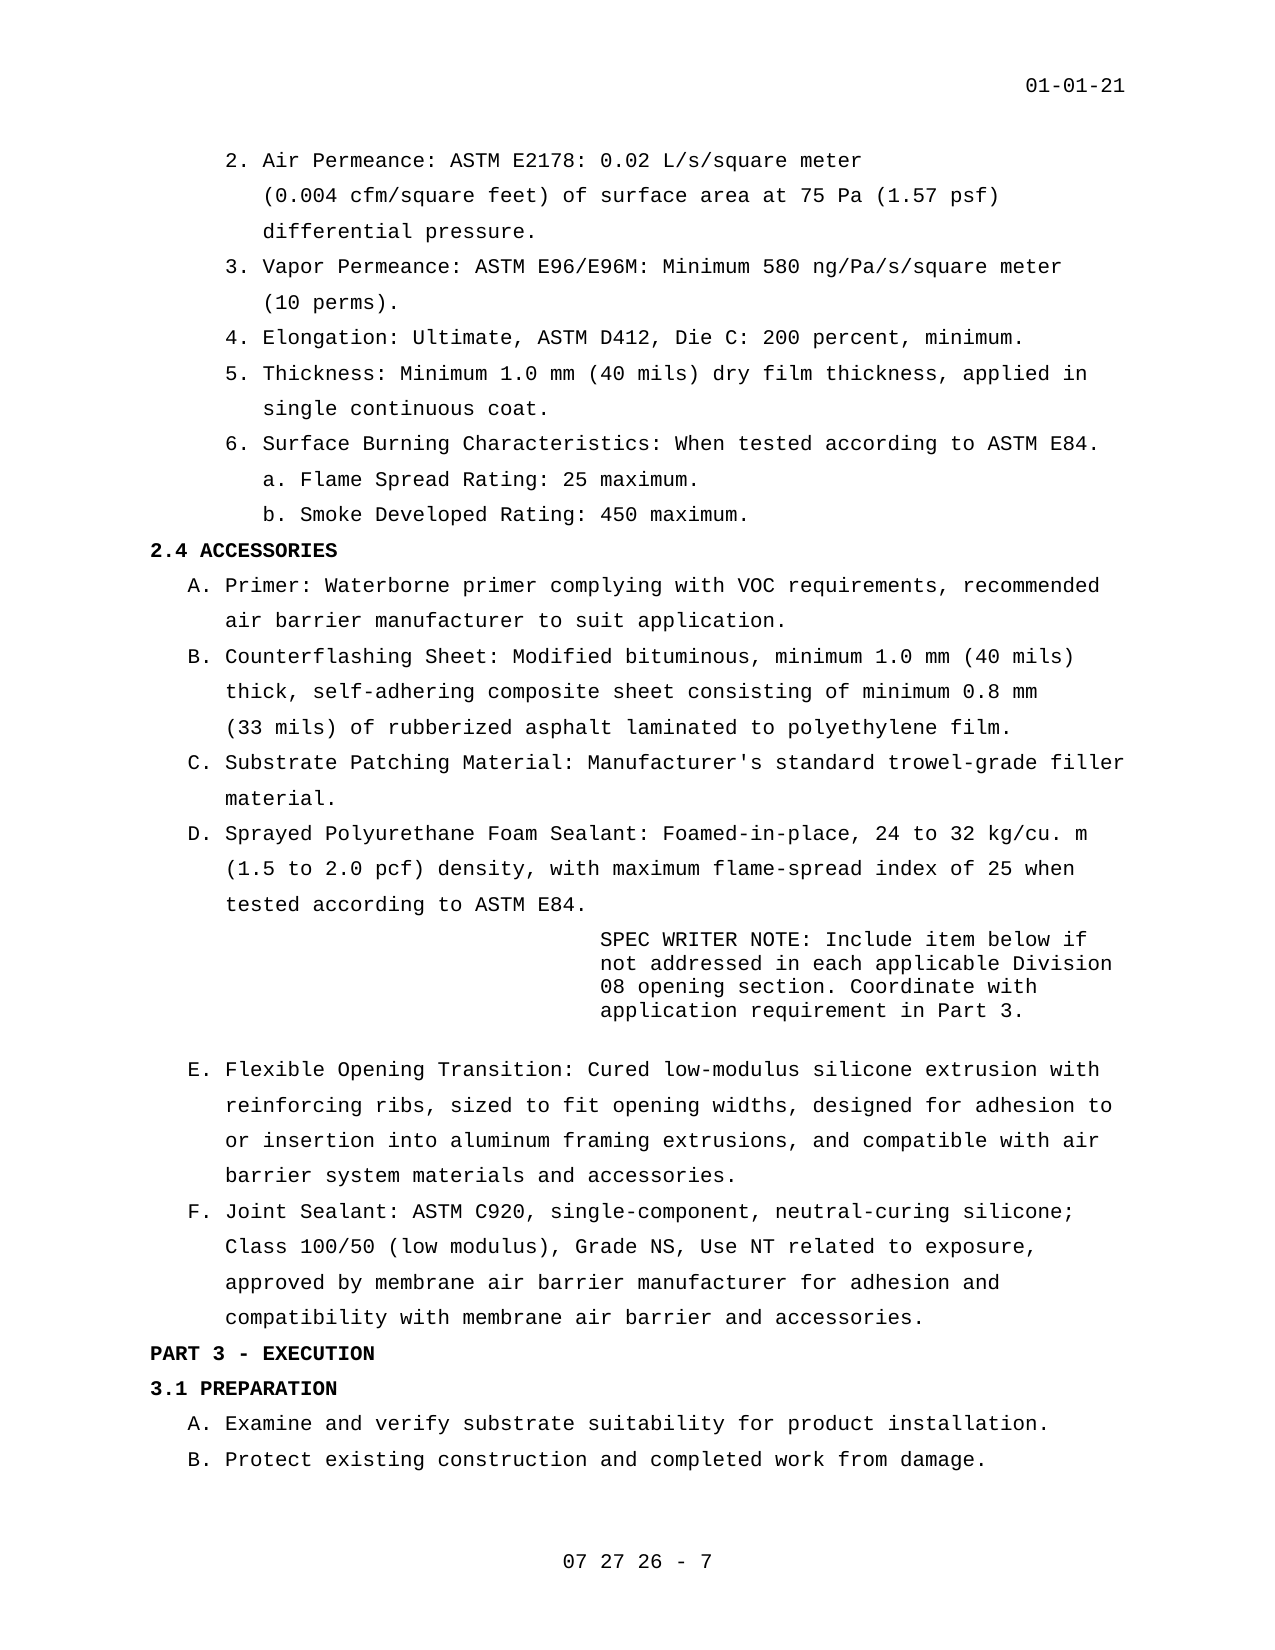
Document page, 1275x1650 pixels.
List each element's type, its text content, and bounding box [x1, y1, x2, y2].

text Vapor Permeance: ASTM E96/E96M: Minimum 580 ng/Pa/s/square meter (10 perms). [225, 256, 1125, 315]
text EXECUTION [150, 1342, 1125, 1366]
text Substrate Patching Material: Manufacturer's standard trowel-grade filler material. [187, 752, 1125, 811]
text Flexible Opening Transition: Cured low-modulus silicone extrusion with reinforcing ribs, sized to fit opening widths, designed for adhesion to or insertion into aluminum framing extrusions, and compatible with air barrier system materials and accessories. [187, 1059, 1125, 1189]
text Sprayed Polyurethane Foam Sealant: Foamed-in-place, 24 to 32 kg/cu. m (1.5 to 2.0 pcf) density, with maximum flame-spread index of 25 when tested according to ASTM E84. [187, 823, 1125, 917]
text Thickness: Minimum 1.0 mm (40 mils) dry film thickness, applied in single continuous coat. [225, 362, 1125, 422]
text Flame Spread Rating: 25 maximum. [262, 469, 1125, 492]
text Air Permeance: ASTM E2178: 0.02 L/s/square meter (0.004 cfm/square feet) of surface area at 75 Pa (1.57 psf) differential pressure. [225, 150, 1125, 244]
text SPEC WRITER NOTE: Include item below if not addressed in each applicable Division 08 opening section. Coordinate with application requirement in Part 3. [600, 929, 1125, 1024]
text Surface Burning Characteristics: When tested according to ASTM E84. [225, 433, 1125, 457]
text PREPARATION [150, 1378, 1125, 1402]
text Joint Sealant: ASTM C920, single-component, neutral-curing silicone; Class 100/50 (low modulus), Grade NS, Use NT related to exposure, approved by membrane air barrier manufacturer for adhesion and compatibility with membrane air barrier and accessories. [187, 1201, 1125, 1331]
text Primer: Waterborne primer complying with VOC requirements, recommended air barrier manufacturer to suit application. [187, 575, 1125, 634]
text ACCESSORIES [150, 539, 1125, 563]
text Examine and verify substrate suitability for product installation. [187, 1413, 1125, 1437]
text Counterflashing Sheet: Modified bituminous, minimum 1.0 mm (40 mils) thick, self-adhering composite sheet consisting of minimum 0.8 mm (33 mils) of rubberized asphalt laminated to polyethylene film. [187, 646, 1125, 740]
text Protect existing construction and completed work from damage. [187, 1449, 1125, 1472]
text Elongation: Ultimate, ASTM D412, Die C: 200 percent, minimum. [225, 327, 1125, 351]
text Smoke Developed Rating: 450 maximum. [262, 504, 1125, 528]
